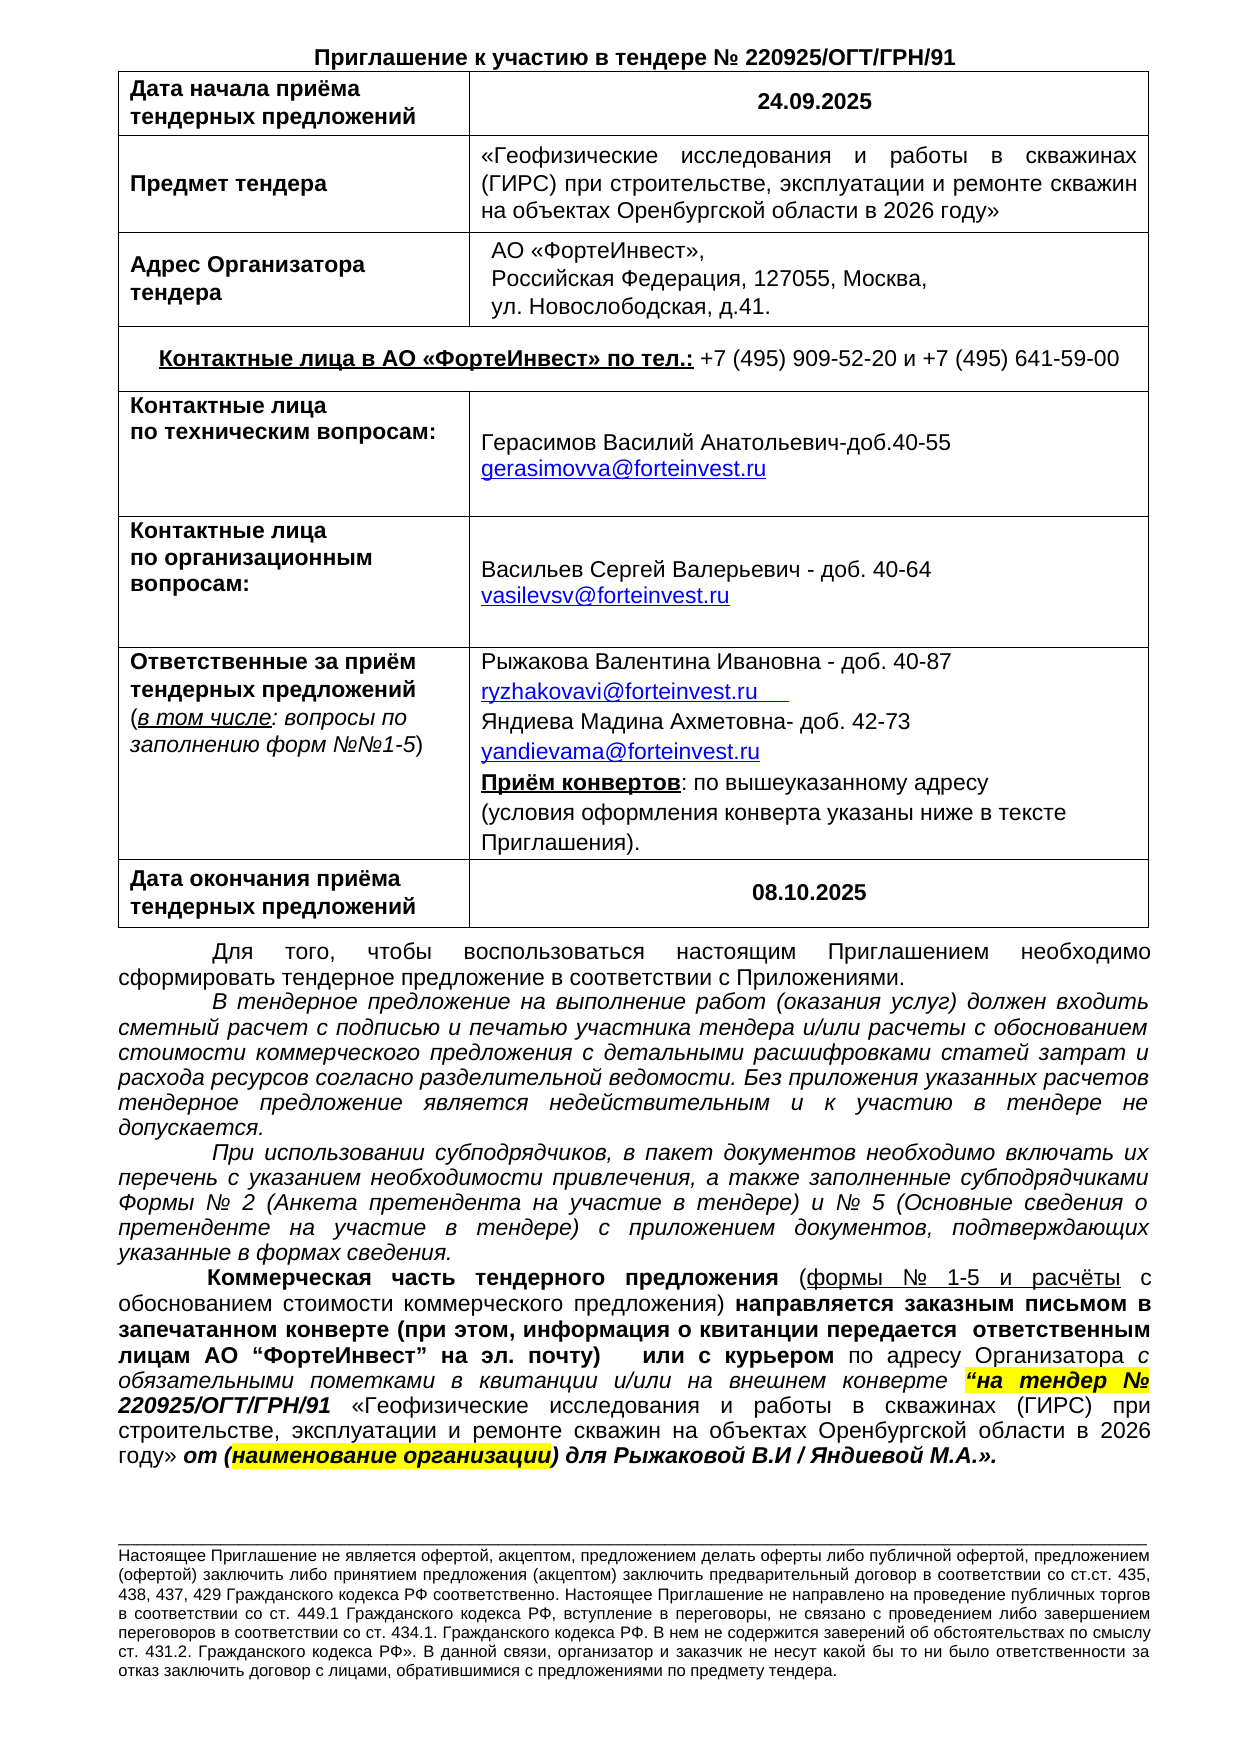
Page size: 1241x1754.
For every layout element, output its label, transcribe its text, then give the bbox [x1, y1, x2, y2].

table_cell «Геофизические исследования и работы в скважинах (ГИРС) при строительстве, эксплуатации и ремонте скважин на объектах Оренбургской области в 2026 году» [470, 136, 1148, 232]
table_cell Герасимов Василий Анатольевич-доб.40-55 gerasimovva@forteinvest.ru [470, 392, 1148, 516]
text Для того, чтобы воспользоваться настоящим Приглашением необходимо сформировать тендерное предложение в соответствии с Приложениями. [118, 940, 1152, 990]
table_cell Контактные лица по организационным вопросам: [119, 517, 469, 647]
table_cell Дата окончания приёма тендерных предложений [119, 860, 469, 927]
text Приглашение к участию в тендере № 220925/ОГТ/ГРН/91 [118, 44, 1152, 71]
table_cell Предмет тендера [119, 136, 469, 232]
table_cell Адрес Организатора тендера [119, 233, 469, 326]
text В тендерное предложение на выполнение работ (оказания услуг) должен входить сметный расчет с подписью и печатью участника тендера и/или расчеты с обоснованием стоимости коммерческого предложения с детальными расшифровками статей затрат и расхода ресурсов согласно разделительной ведомости. Без приложения указанных расчетов тендерное предложение является недействительным и к участию в тендере не допускается. [118, 990, 1152, 1140]
table_cell Ответственные за приём тендерных предложений (в том числе: вопросы по заполнению форм №№1-5) [119, 648, 469, 859]
table_header 24.09.2025 [470, 72, 1148, 135]
table_cell Контактные лица в АО «ФортеИнвест» по тел.: +7 (495) 909-52-20 и +7 (495) 641-59-00 [119, 327, 1148, 391]
table_cell АО «ФортеИнвест», Российская Федерация, 127055, Москва, ул. Новослободская, д.41. [470, 233, 1148, 326]
table_cell Васильев Сергей Валерьевич - доб. 40-64 vasilevsv@forteinvest.ru [470, 517, 1148, 647]
table_header Дата начала приёма тендерных предложений [119, 72, 469, 135]
table_cell Контактные лица по техническим вопросам: [119, 392, 469, 516]
text При использовании субподрядчиков, в пакет документов необходимо включать их перечень с указанием необходимости привлечения, а также заполненные субподрядчиками Формы № 2 (Анкета претендента на участие в тендере) и № 5 (Основные сведения о претенденте на участие в тендере) с приложением документов, подтверждающих указанные в формах сведения. [118, 1140, 1152, 1266]
text Коммерческая часть тендерного предложения (формы № 1-5 и расчёты с обоснованием стоимости коммерческого предложения) направляется заказным письмом в запечатанном конверте (при этом, информация о квитанции передается ответственным лицам АО “ФортеИнвест” на эл. почту) или с курьером по адресу Организатора с обязательными пометками в квитанции и/или на внешнем конверте “на тендер № 220925/ОГТ/ГРН/91 «Геофизические исследования и работы в скважинах (ГИРС) при строительстве, эксплуатации и ремонте скважин на объектах Оренбургской области в 2026 году» от (наименование организации) для Рыжаковой В.И / Яндиевой М.А.». [118, 1266, 1152, 1469]
table_cell 08.10.2025 [470, 860, 1148, 927]
table_cell Рыжакова Валентина Ивановна - доб. 40-87 ryzhakovavi@forteinvest.ru Яндиева Мадина Ахметовна- доб. 42-73 yandievama@forteinvest.ru Приём конвертов: по вышеуказанному адресу (условия оформления конверта указаны ниже в тексте Приглашения). [470, 648, 1148, 859]
